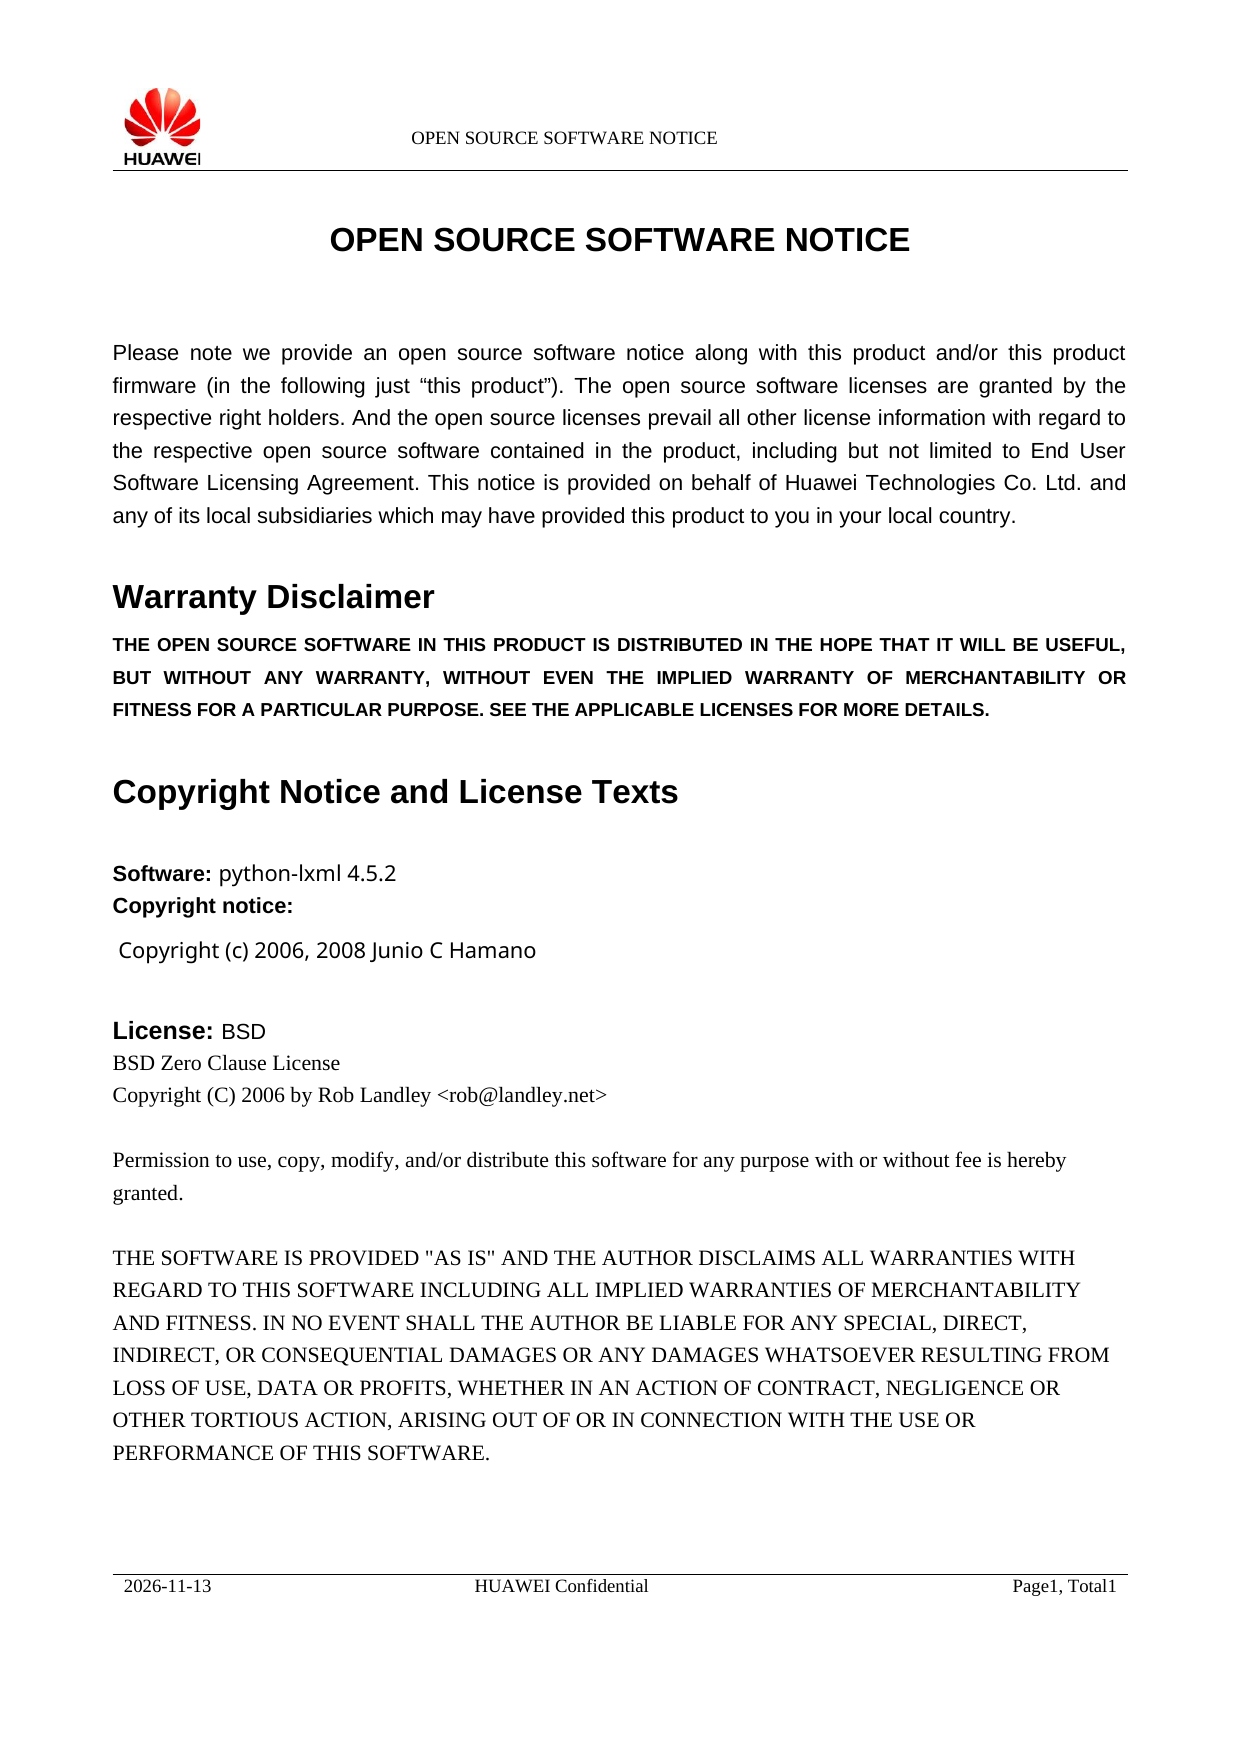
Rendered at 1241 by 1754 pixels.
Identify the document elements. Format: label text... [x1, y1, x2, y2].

text Copyright (c) 2006, 2008 Junio C Hamano [112, 934, 1128, 966]
text Copyright notice: [112, 889, 1128, 921]
text OPEN SOURCE SOFTWARE NOTICE [112, 206, 1128, 271]
text The open source software in this product is distributed in the hope that it will be useful, but WITHOUT ANY WARRANTY, without even the implied warranty of MERCHANTABILITY or FITNESS FOR A PARTICULAR PURPOSE. See the applicable licenses for more details. [112, 629, 1128, 726]
text Warranty Disclaimer [112, 564, 1128, 629]
text License: BSD [112, 1014, 1128, 1046]
text Copyright Notice and License Texts [112, 759, 1128, 824]
picture [124, 88, 201, 165]
text Please note we provide an open source software notice along with this product and/or this product firmware (in the following just “this product”). The open source software licenses are granted by the respective right holders. And the open source licenses prevail all other license information with regard to the respective open source software contained in the product, including but not limited to End User Software Licensing Agreement. This notice is provided on behalf of Huawei Technologies Co. Ltd. and any of its local subsidiaries which may have provided this product to you in your local country. [112, 336, 1128, 531]
text BSD Zero Clause License Copyright (C) 2006 by Rob Landley <rob@landley.net> Permission to use, copy, modify, and/or distribute this software for any purpose with or without fee is hereby granted. THE SOFTWARE IS PROVIDED "AS IS" AND THE AUTHOR DISCLAIMS ALL WARRANTIES WITH REGARD TO THIS SOFTWARE INCLUDING ALL IMPLIED WARRANTIES OF MERCHANTABILITY AND FITNESS. IN NO EVENT SHALL THE AUTHOR BE LIABLE FOR ANY SPECIAL, DIRECT, INDIRECT, OR CONSEQUENTIAL DAMAGES OR ANY DAMAGES WHATSOEVER RESULTING FROM LOSS OF USE, DATA OR PROFITS, WHETHER IN AN ACTION OF CONTRACT, NEGLIGENCE OR OTHER TORTIOUS ACTION, ARISING OUT OF OR IN CONNECTION WITH THE USE OR PERFORMANCE OF THIS SOFTWARE. [112, 1046, 1128, 1501]
title Software: python-lxml 4.5.2 [112, 856, 1128, 889]
